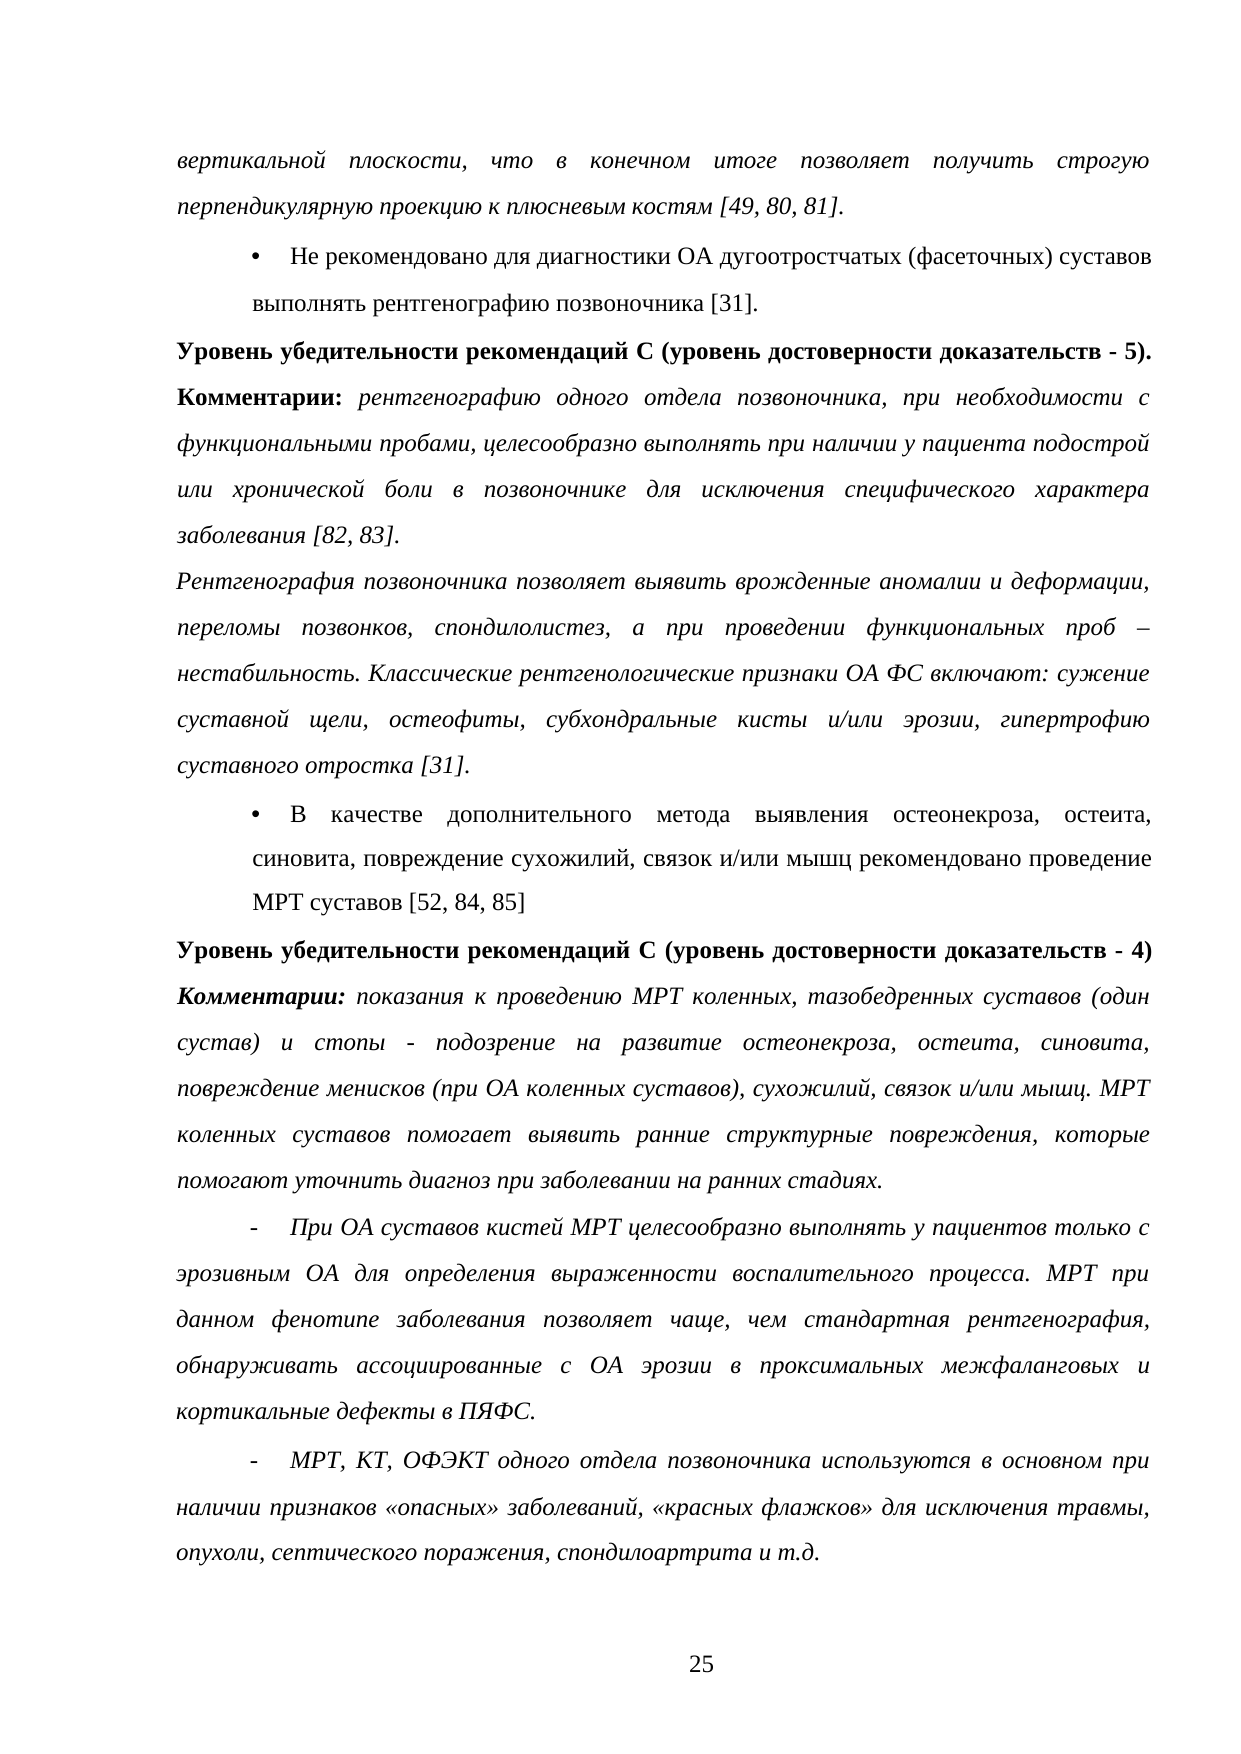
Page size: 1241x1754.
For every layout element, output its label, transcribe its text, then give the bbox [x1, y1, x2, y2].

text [176, 146, 1153, 220]
text Уровень убедительности рекомендаций С (уровень достоверности доказательств - 4) Комментарии: показания к проведению МРТ коленных, тазобедренных суставов (один сустав) и стопы - подозрение на развитие остеонекроза, остеита, синовита, повреждение менисков (при ОА коленных суставов), сухожилий, связок и/или мышц. МРТ коленных суставов помогает выявить ранние структурные повреждения, которые помогают уточнить диагноз при заболевании на ранних стадиях. [176, 935, 1153, 1194]
text Рентгенография позвоночника позволяет выявить врожденные аномалии и деформации, переломы позвонков, спондилолистез, а при проведении функциональных проб – нестабильность. Классические рентгенологические признаки ОА ФС включают: сужение суставной щели, остеофиты, субхондральные кисты и/или эрозии, гипертрофию суставного отростка [31]. [176, 566, 1153, 779]
list МРТ, КТ, ОФЭКТ одного отдела позвоночника используются в основном при наличии признаков «опасных» заболеваний, «красных флажков» для исключения травмы, опухоли, септического поражения, спондилоартрита и т.д. [176, 1446, 1153, 1566]
list Не рекомендовано для диагностики ОА дугоотростчатых (фасеточных) суставов выполнять рентгенографию позвоночника [31]. [251, 241, 1153, 317]
text Уровень убедительности рекомендаций С (уровень достоверности доказательств - 5). Комментарии: рентгенографию одного отдела позвоночника, при необходимости с функциональными пробами, целесообразно выполнять при наличии у пациента подострой или хронической боли в позвоночнике для исключения специфического характера заболевания [82, 83]. [176, 336, 1153, 549]
list В качестве дополнительного метода выявления остеонекроза, остеита, синовита, повреждение сухожилий, связок и/или мышц рекомендовано проведение МРТ суставов [52, 84, 85] [251, 799, 1153, 916]
list При ОА суставов кистей МРТ целесообразно выполнять у пациентов только с эрозивным ОА для определения выраженности воспалительного процесса. МРТ при данном фенотипе заболевания позволяет чаще, чем стандартная рентгенография, обнаруживать ассоциированные с ОА эрозии в проксимальных межфаланговых и кортикальные дефекты в ПЯФС. [176, 1212, 1153, 1425]
